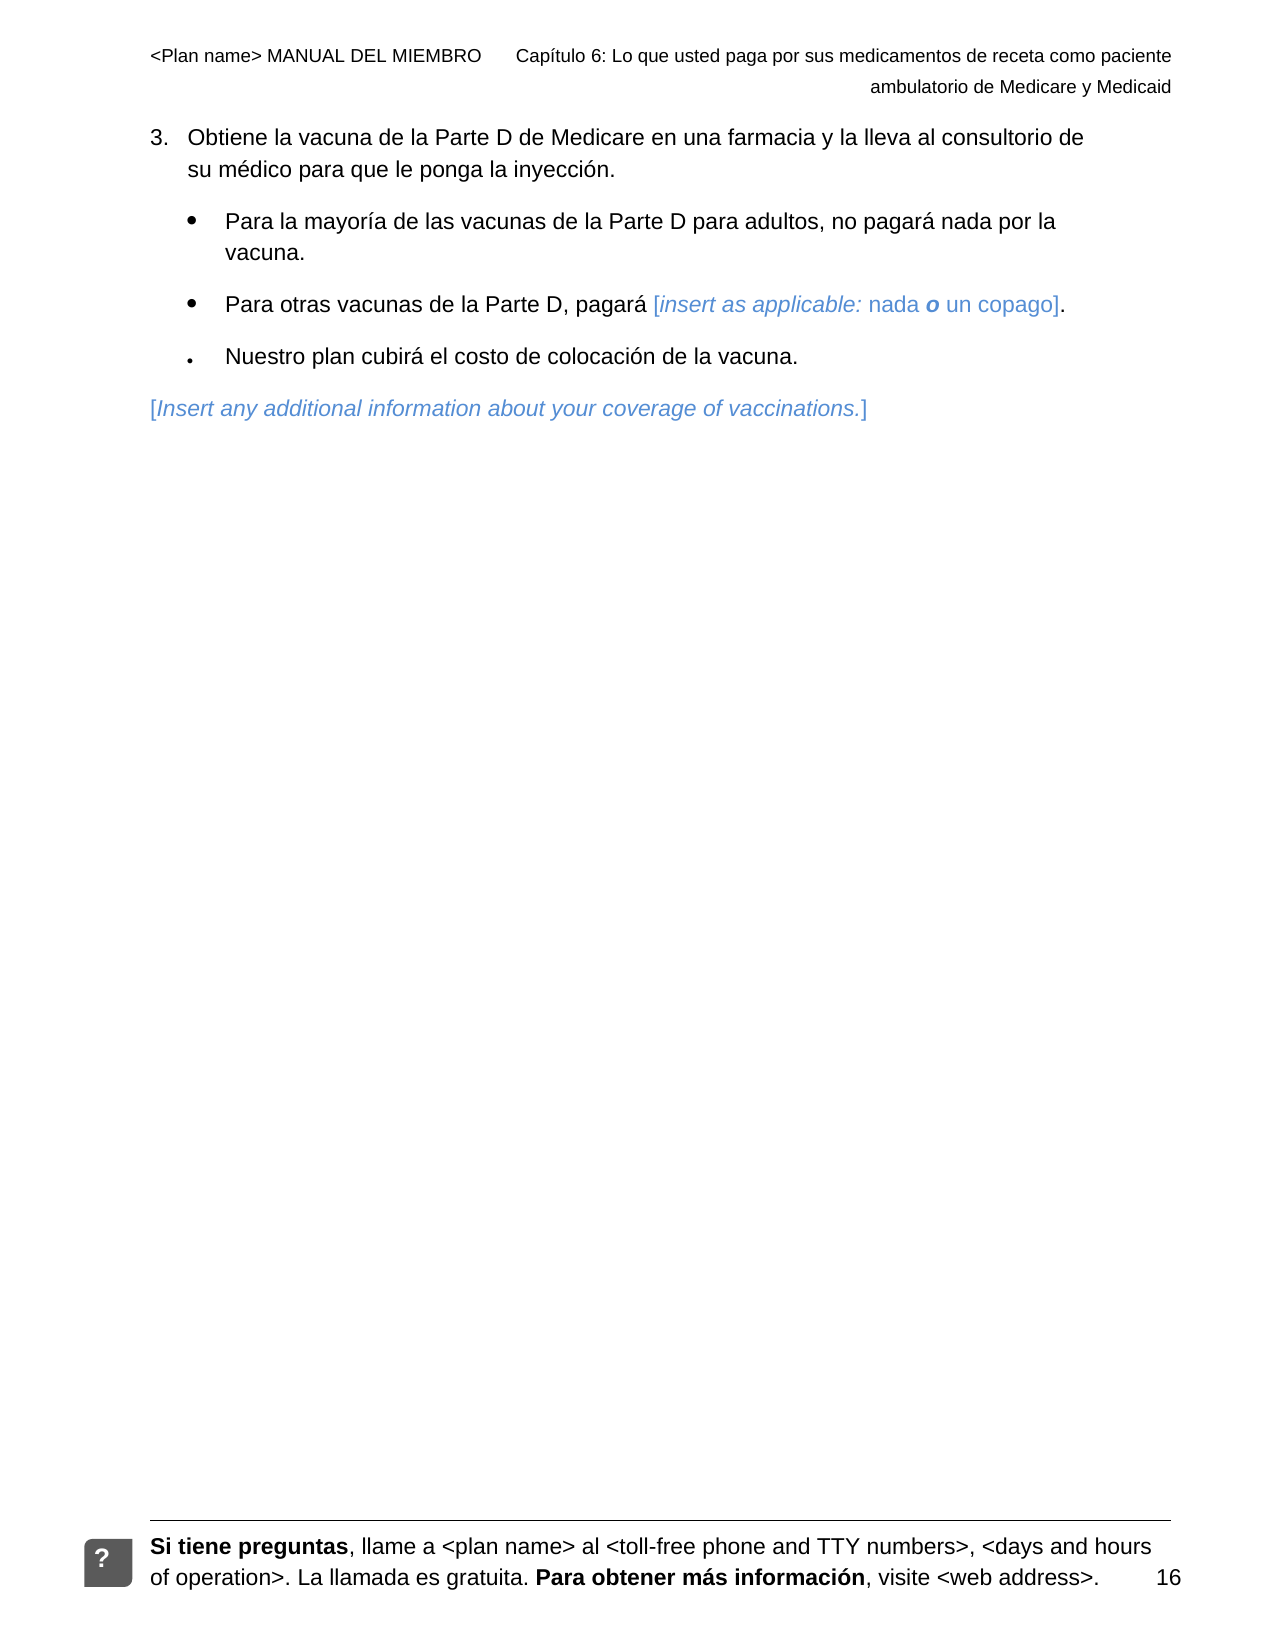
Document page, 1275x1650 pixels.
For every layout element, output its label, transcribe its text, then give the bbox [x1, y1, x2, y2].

list Para otras vacunas de la Parte D, pagará [insert as applicable: nada o un copago]. [187, 287, 1096, 319]
text [Insert any additional information about your coverage of vaccinations.] [150, 392, 1171, 423]
list Obtiene la vacuna de la Parte D de Medicare en una farmacia y la lleva al consultorio de su médico para que le ponga la inyección. [150, 121, 1096, 183]
list Nuestro plan cubirá el costo de colocación de la vacuna. [187, 339, 1096, 371]
list Para la mayoría de las vacunas de la Parte D para adultos, no pagará nada por la vacuna. [187, 204, 1096, 267]
